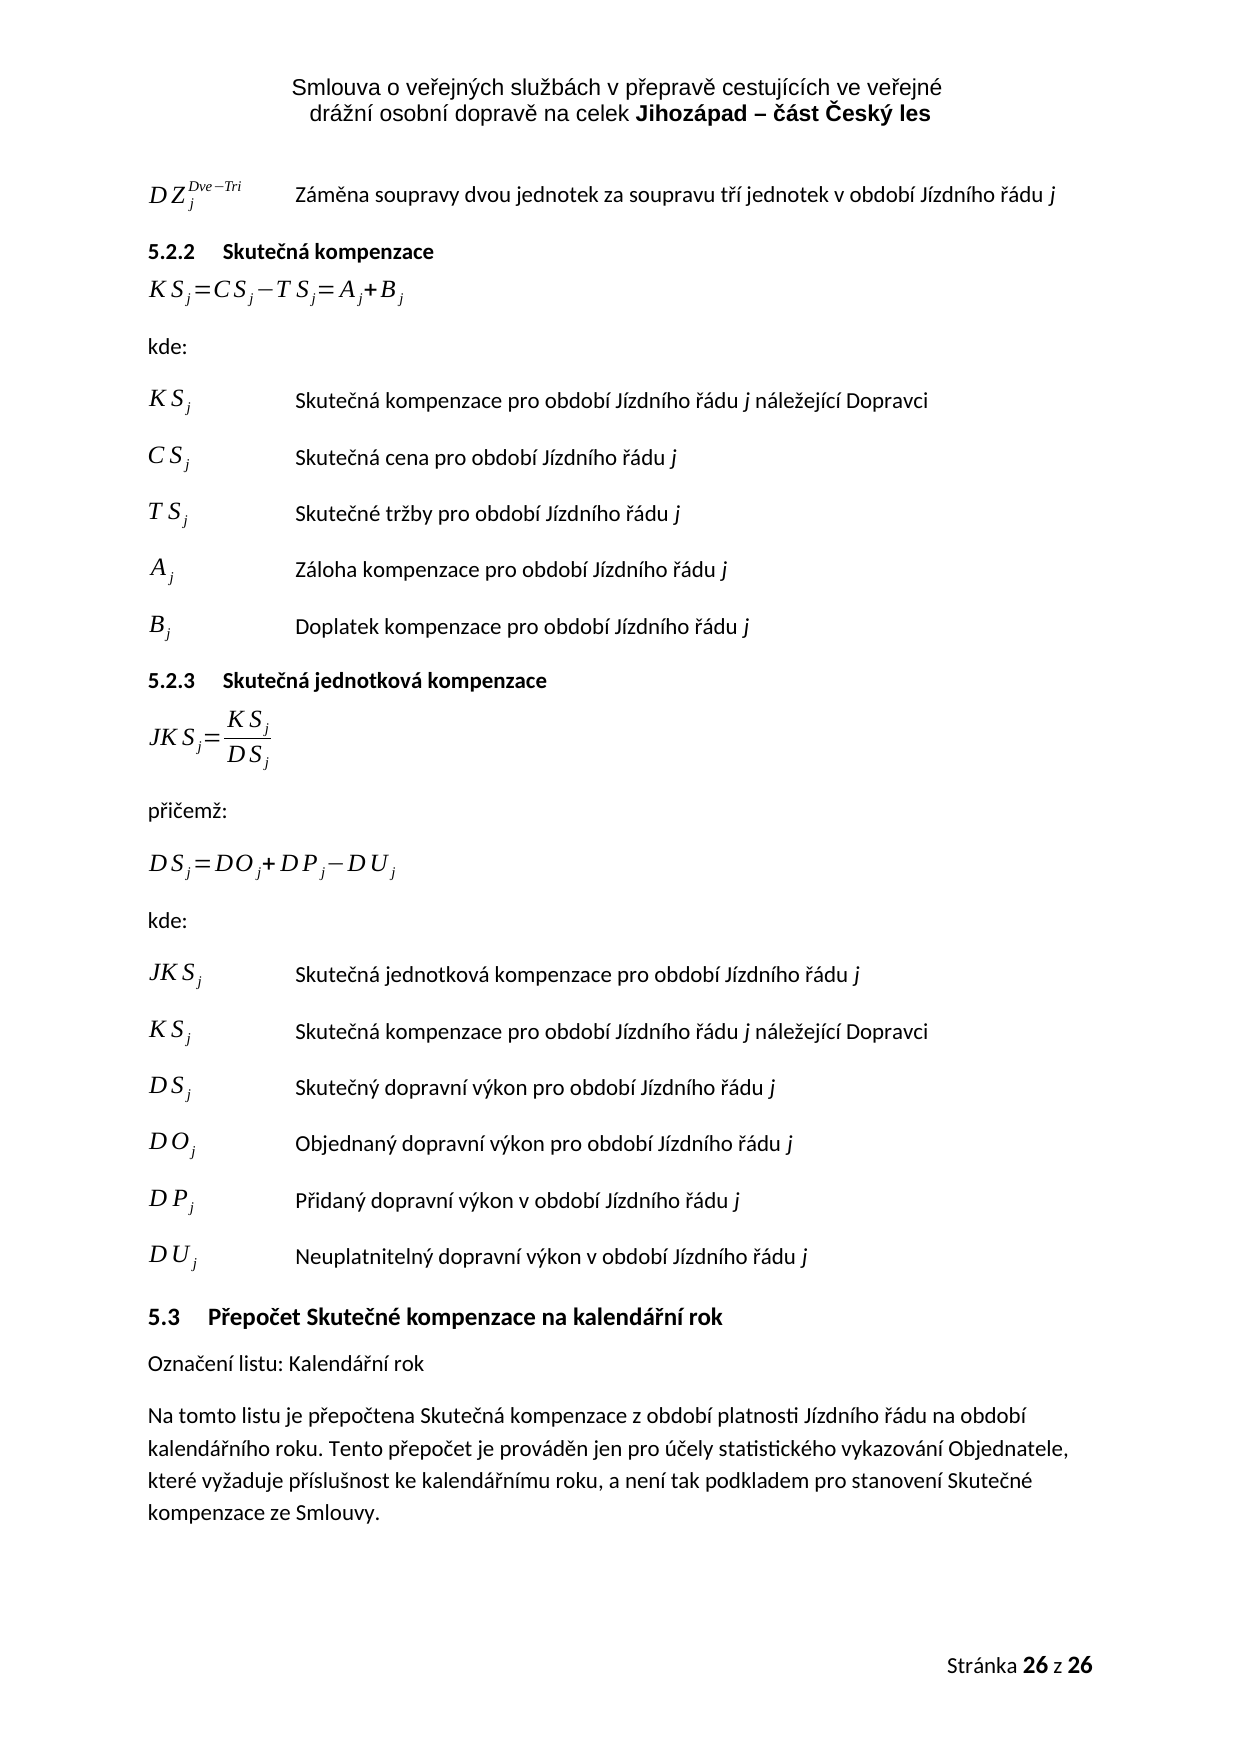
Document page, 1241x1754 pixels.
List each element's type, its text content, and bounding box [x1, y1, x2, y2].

text Skutečná jednotková kompenzace pro období Jízdního řádu j [148, 959, 1092, 990]
text Neuplatnitelný dopravní výkon v období Jízdního řádu j [148, 1241, 1092, 1272]
text Skutečná cena pro období Jízdního řádu j [148, 441, 1092, 473]
text kde: [148, 332, 1092, 360]
text Doplatek kompenzace pro období Jízdního řádu j [148, 610, 1092, 642]
text Skutečný dopravní výkon pro období Jízdního řádu j [148, 1072, 1092, 1103]
text Označení listu: Kalendářní rok [148, 1349, 1092, 1377]
subtitle Skutečná kompenzace [148, 237, 1092, 265]
text Záloha kompenzace pro období Jízdního řádu j [148, 554, 1092, 585]
text Objednaný dopravní výkon pro období Jízdního řádu j [148, 1128, 1092, 1159]
text Skutečná kompenzace pro období Jízdního řádu j náležející Dopravci [148, 1015, 1092, 1047]
text přičemž: [148, 796, 1092, 824]
text Přidaný dopravní výkon v období Jízdního řádu j [148, 1184, 1092, 1216]
text kde: [148, 906, 1092, 934]
subtitle Skutečná jednotková kompenzace [148, 667, 1092, 695]
text Na tomto listu je přepočtena Skutečná kompenzace z období platnosti Jízdního řádu na období kalendářního roku. Tento přepočet je prováděn jen pro účely statistického vykazování Objednatele, které vyžaduje příslušnost ke kalendářnímu roku, a není tak podkladem pro stanovení Skutečné kompenzace ze Smlouvy. [148, 1402, 1092, 1526]
subtitle Přepočet Skutečné kompenzace na kalendářní rok [148, 1301, 1092, 1332]
text Skutečné tržby pro období Jízdního řádu j [148, 498, 1092, 529]
text Záměna soupravy dvou jednotek za soupravu tří jednotek v období Jízdního řádu j [148, 177, 1092, 212]
text Skutečná kompenzace pro období Jízdního řádu j náležející Dopravci [148, 385, 1092, 416]
